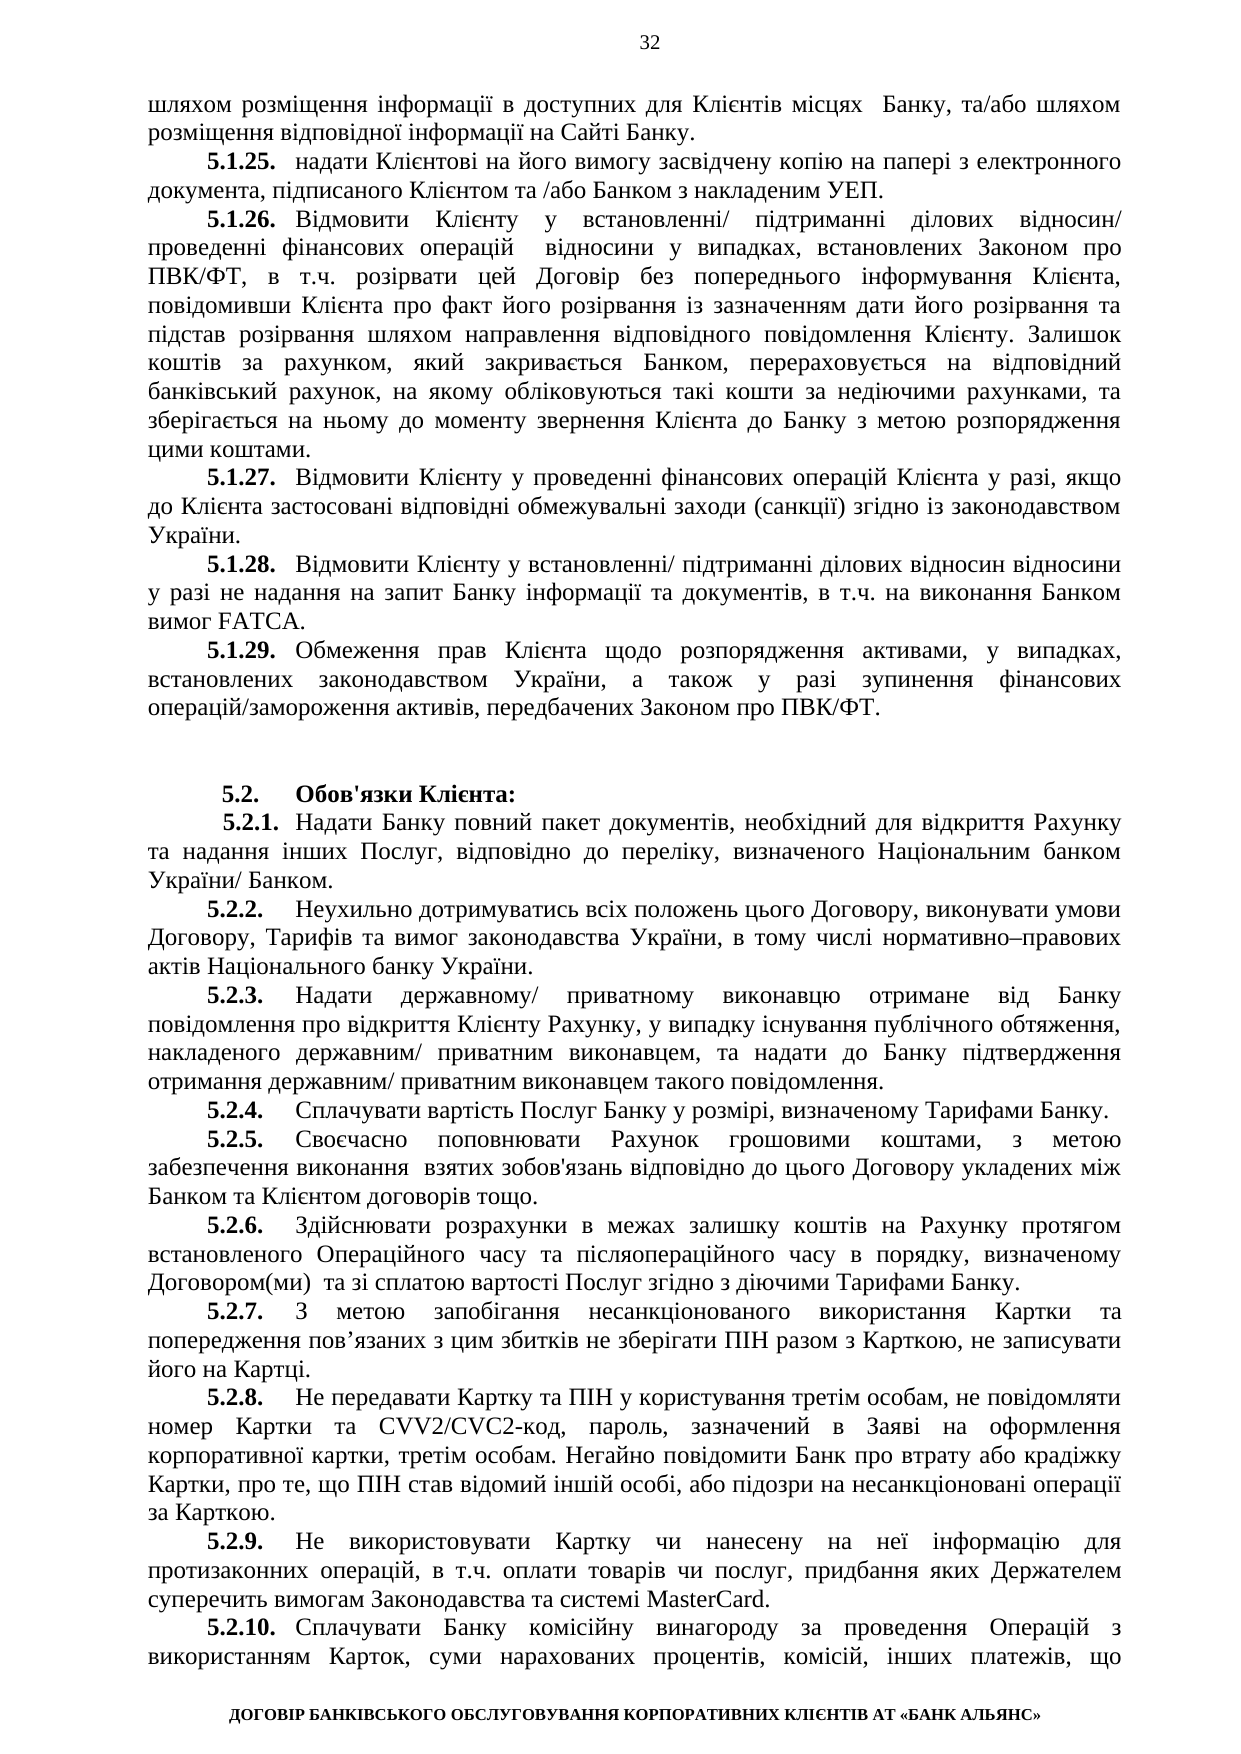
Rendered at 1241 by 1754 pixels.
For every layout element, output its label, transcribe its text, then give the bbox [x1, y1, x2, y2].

list Неухильно дотримуватись всіх положень цього Договору, виконувати умови Договору, Тарифів та вимог законодавства України, в тому числі нормативно–правових актів Національного банку України. [148, 894, 1122, 980]
list Сплачувати вартість Послуг Банку у розмірі, визначеному Тарифами Банку. [148, 1095, 1122, 1124]
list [148, 89, 1122, 146]
list Відмовити Клієнту у встановленні/ підтриманні ділових відносин/ проведенні фінансових операцій відносини у випадках, встановлених Законом про ПВК/ФТ, в т.ч. розірвати цей Договір без попереднього інформування Клієнта, повідомивши Клієнта про факт його розірвання із зазначенням дати його розірвання та підстав розірвання шляхом направлення відповідного повідомлення Клієнту. Залишок коштів за рахунком, який закривається Банком, перераховується на відповідний банківський рахунок, на якому обліковуються такі кошти за недіючими рахунками, та зберігається на ньому до моменту звернення Клієнта до Банку з метою розпорядження цими коштами. [148, 204, 1122, 462]
list Здійснювати розрахунки в межах залишку коштів на Рахунку протягом встановленого Операційного часу та післяопераційного часу в порядку, визначеному Договором(ми) та зі сплатою вартості Послуг згідно з діючими Тарифами Банку. [148, 1210, 1122, 1296]
list З метою запобігання несанкціонованого використання Картки та попередження пов’язаних з цим збитків не зберігати ПІН разом з Карткою, не записувати його на Картці. [148, 1296, 1122, 1382]
list Відмовити Клієнту у проведенні фінансових операцій Клієнта у разі, якщо до Клієнта застосовані відповідні обмежувальні заходи (санкції) згідно із законодавством України. [148, 462, 1122, 549]
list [148, 1612, 1122, 1670]
list Надати Банку повний пакет документів, необхідний для відкриття Рахунку та надання інших Послуг, відповідно до переліку, визначеного Національним банком України/ Банком. [148, 807, 1122, 894]
list Не передавати Картку та ПІН у користування третім особам, не повідомляти номер Картки та CVV2/CVC2-код, пароль, зазначений в Заяві на оформлення корпоративної картки, третім особам. Негайно повідомити Банк про втрату або крадіжку Картки, про те, що ПІН став відомий іншій особі, або підозри на несанкціоновані операції за Карткою. [148, 1382, 1122, 1526]
list Обов'язки Клієнта: [222, 779, 1122, 807]
list Обмеження прав Клієнта щодо розпорядження активами, у випадках, встановлених законодавством України, а також у разі зупинення фінансових операцій/замороження активів, передбачених Законом про ПВК/ФТ. [148, 635, 1122, 721]
list Не використовувати Картку чи нанесену на неї інформацію для протизаконних операцій, в т.ч. оплати товарів чи послуг, придбання яких Держателем суперечить вимогам Законодавства та системі MasterCard. [148, 1526, 1122, 1612]
list Відмовити Клієнту у встановленні/ підтриманні ділових відносин відносини у разі не надання на запит Банку інформації та документів, в т.ч. на виконання Банком вимог FATCA. [148, 549, 1122, 635]
list Своєчасно поповнювати Рахунок грошовими коштами, з метою забезпечення виконання взятих зобов'язань відповідно до цього Договору укладених між Банком та Клієнтом договорів тощо. [148, 1124, 1122, 1210]
list Надати державному/ приватному виконавцю отримане від Банку повідомлення про відкриття Клієнту Рахунку, у випадку існування публічного обтяження, накладеного державним/ приватним виконавцем, та надати до Банку підтвердження отримання державним/ приватним виконавцем такого повідомлення. [148, 980, 1122, 1095]
list надати Клієнтові на його вимогу засвідчену копію на папері з електронного документа, підписаного Клієнтом та /або Банком з накладеним УЕП. [148, 146, 1122, 204]
